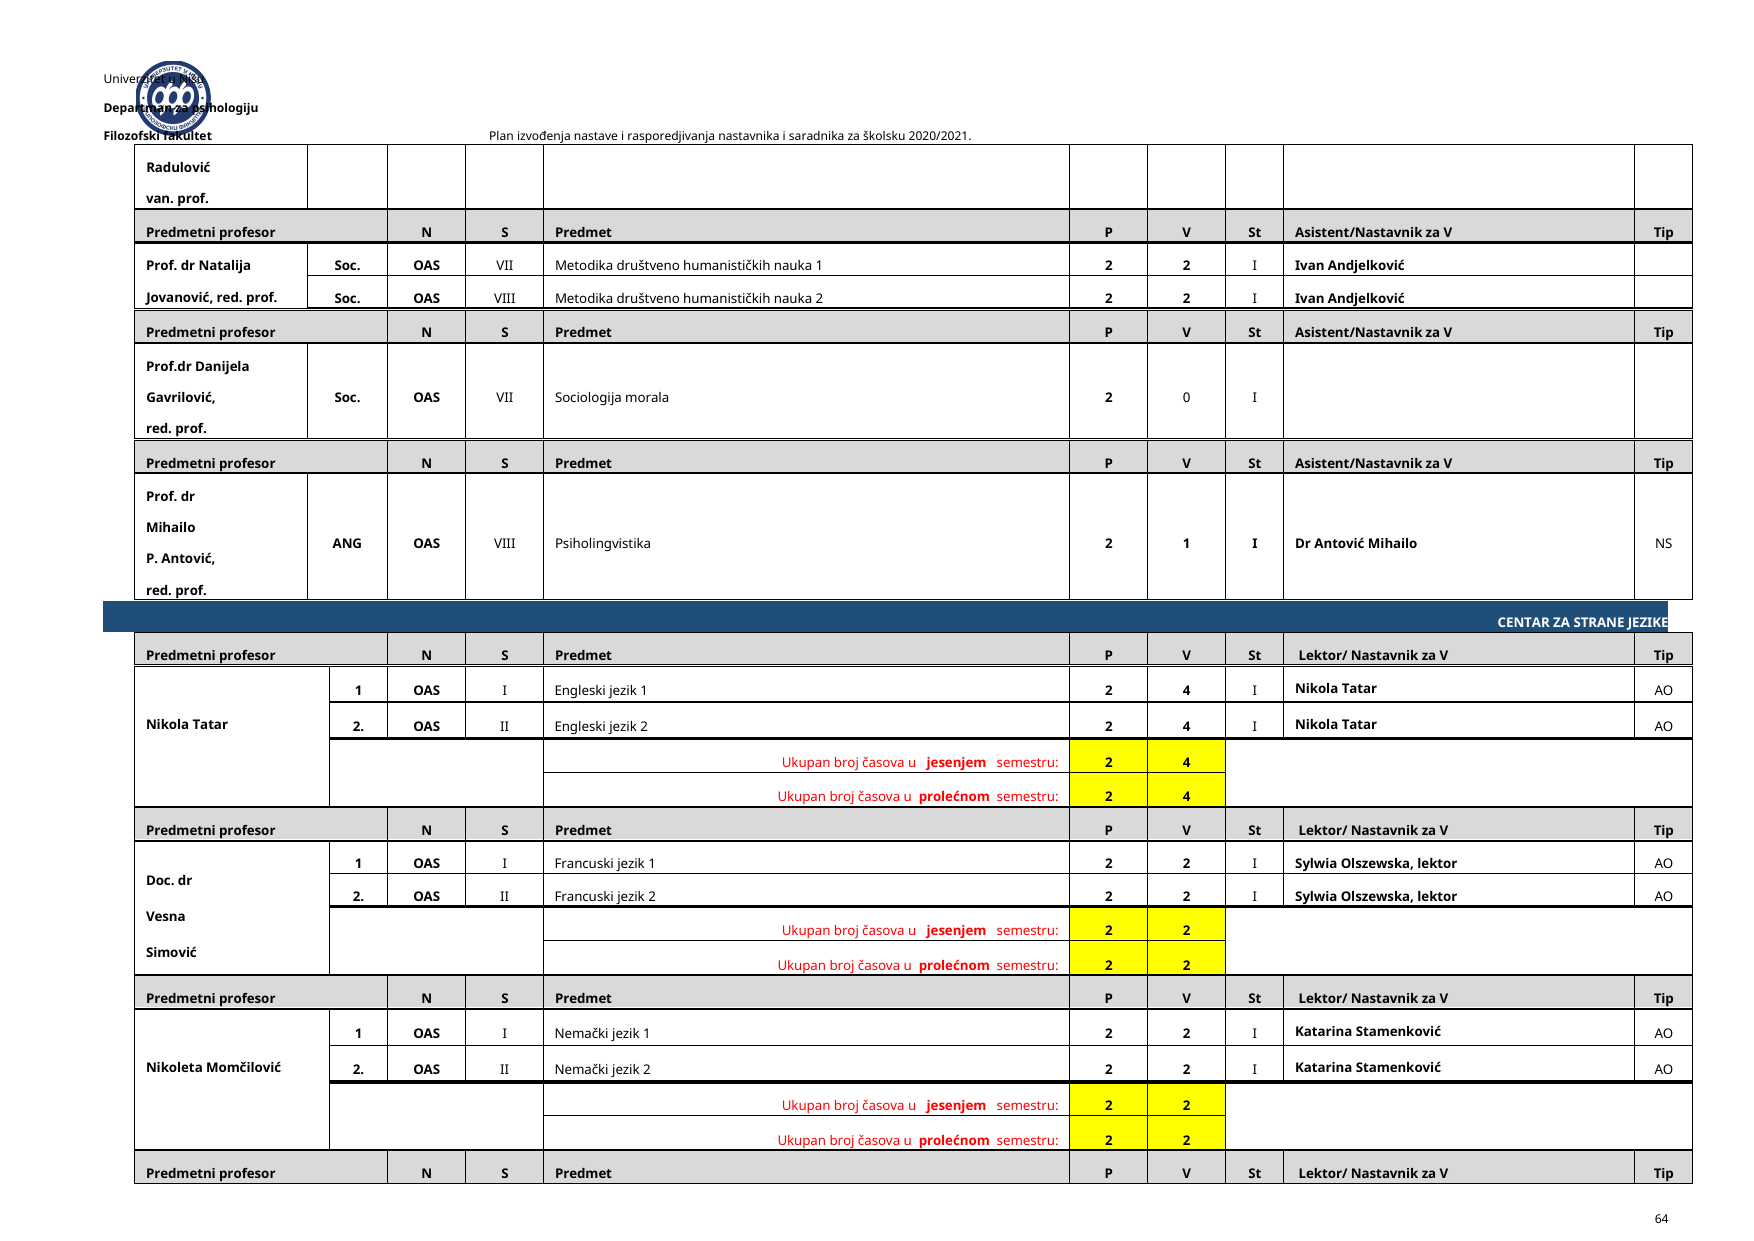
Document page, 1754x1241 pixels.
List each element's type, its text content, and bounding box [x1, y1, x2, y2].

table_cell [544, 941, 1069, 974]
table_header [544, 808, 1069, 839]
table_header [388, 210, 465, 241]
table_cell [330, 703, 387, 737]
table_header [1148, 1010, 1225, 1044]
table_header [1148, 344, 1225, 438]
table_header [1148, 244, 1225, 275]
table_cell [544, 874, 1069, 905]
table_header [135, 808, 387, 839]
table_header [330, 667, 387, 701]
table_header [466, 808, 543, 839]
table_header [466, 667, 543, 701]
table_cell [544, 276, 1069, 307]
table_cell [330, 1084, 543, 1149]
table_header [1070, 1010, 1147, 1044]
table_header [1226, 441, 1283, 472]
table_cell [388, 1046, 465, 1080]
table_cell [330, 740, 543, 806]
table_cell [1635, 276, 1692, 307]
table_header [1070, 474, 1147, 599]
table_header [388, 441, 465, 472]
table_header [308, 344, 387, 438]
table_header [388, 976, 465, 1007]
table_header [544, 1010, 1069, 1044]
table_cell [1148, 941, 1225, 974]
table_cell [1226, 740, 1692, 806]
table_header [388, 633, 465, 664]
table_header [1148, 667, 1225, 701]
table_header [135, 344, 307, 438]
text CENTAR ZA STRANE JEZIKE [103, 601, 1668, 632]
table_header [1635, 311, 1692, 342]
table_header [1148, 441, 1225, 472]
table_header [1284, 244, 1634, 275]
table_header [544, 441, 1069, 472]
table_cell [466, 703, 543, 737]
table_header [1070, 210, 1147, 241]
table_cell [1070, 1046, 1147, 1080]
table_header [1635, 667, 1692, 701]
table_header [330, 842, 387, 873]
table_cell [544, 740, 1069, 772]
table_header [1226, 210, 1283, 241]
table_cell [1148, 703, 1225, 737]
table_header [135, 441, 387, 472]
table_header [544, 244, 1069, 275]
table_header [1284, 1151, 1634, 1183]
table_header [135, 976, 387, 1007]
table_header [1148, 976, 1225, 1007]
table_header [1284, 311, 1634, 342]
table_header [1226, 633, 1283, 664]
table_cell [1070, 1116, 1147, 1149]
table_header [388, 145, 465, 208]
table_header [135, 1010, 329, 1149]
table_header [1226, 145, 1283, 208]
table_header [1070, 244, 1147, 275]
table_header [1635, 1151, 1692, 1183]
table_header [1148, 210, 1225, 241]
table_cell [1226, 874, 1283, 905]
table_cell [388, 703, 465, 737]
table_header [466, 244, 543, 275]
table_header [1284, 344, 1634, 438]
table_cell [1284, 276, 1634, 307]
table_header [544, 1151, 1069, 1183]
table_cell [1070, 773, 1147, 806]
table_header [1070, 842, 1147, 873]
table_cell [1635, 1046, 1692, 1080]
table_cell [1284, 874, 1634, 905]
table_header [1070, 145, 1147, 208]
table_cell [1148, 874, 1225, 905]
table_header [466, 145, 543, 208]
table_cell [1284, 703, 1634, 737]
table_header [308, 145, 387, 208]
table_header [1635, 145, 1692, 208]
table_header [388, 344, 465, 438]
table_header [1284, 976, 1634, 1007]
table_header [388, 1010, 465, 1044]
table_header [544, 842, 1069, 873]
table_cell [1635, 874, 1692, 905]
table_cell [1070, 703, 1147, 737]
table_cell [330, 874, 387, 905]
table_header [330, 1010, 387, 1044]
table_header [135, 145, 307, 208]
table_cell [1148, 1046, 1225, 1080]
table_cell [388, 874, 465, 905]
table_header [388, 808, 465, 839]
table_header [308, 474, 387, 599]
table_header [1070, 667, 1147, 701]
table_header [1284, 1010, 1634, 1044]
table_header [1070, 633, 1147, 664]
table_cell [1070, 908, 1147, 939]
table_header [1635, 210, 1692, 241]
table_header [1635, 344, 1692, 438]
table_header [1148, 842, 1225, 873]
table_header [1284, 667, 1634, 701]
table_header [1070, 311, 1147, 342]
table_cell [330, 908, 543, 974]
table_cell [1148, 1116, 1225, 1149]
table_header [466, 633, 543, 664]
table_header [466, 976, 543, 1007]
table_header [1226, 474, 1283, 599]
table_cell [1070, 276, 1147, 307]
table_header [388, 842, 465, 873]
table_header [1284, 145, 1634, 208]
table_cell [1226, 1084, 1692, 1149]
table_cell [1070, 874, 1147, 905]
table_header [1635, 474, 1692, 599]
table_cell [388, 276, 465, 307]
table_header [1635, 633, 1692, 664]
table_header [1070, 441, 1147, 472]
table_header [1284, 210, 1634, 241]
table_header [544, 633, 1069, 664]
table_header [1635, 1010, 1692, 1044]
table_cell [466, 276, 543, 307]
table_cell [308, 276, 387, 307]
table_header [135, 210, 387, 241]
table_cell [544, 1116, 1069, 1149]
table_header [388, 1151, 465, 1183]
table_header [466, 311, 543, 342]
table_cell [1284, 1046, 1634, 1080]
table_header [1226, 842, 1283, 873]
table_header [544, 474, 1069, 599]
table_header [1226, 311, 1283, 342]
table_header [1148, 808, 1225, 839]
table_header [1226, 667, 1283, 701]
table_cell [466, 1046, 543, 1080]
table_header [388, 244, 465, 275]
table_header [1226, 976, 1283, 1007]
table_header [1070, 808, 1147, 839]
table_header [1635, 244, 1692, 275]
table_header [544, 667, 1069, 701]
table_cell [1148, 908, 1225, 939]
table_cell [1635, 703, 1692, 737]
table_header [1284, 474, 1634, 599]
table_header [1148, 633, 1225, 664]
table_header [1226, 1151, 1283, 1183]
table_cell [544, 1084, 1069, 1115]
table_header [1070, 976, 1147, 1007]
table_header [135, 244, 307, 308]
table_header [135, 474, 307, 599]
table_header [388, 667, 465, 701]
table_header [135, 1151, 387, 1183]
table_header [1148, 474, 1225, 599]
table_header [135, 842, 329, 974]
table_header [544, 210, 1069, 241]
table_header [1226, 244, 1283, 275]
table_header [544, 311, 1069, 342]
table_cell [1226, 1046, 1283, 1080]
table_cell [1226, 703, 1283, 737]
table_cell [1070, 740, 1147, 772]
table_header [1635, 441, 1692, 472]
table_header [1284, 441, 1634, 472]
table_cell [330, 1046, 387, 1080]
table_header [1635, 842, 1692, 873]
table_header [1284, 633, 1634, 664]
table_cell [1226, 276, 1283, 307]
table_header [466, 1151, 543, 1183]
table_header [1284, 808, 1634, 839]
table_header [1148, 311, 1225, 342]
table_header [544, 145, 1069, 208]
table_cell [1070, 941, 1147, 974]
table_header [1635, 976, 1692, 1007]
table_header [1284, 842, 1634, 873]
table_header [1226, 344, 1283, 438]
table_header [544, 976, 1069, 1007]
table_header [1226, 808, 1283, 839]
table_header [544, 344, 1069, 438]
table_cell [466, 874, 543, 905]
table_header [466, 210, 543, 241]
picture [136, 61, 211, 136]
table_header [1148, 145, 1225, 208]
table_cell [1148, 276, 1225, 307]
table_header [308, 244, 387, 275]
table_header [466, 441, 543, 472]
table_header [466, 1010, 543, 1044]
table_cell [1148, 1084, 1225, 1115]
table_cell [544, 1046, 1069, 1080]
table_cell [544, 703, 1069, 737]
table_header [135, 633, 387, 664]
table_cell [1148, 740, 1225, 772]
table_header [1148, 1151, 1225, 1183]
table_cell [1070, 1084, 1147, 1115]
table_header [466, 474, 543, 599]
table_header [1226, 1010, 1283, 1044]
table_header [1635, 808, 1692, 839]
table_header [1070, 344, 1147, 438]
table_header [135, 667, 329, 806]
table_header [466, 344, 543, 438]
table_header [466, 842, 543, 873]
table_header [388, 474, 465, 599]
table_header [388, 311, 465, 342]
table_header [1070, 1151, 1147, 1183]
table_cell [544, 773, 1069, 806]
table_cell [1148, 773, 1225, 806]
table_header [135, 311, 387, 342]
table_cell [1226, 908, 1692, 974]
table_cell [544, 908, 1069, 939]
